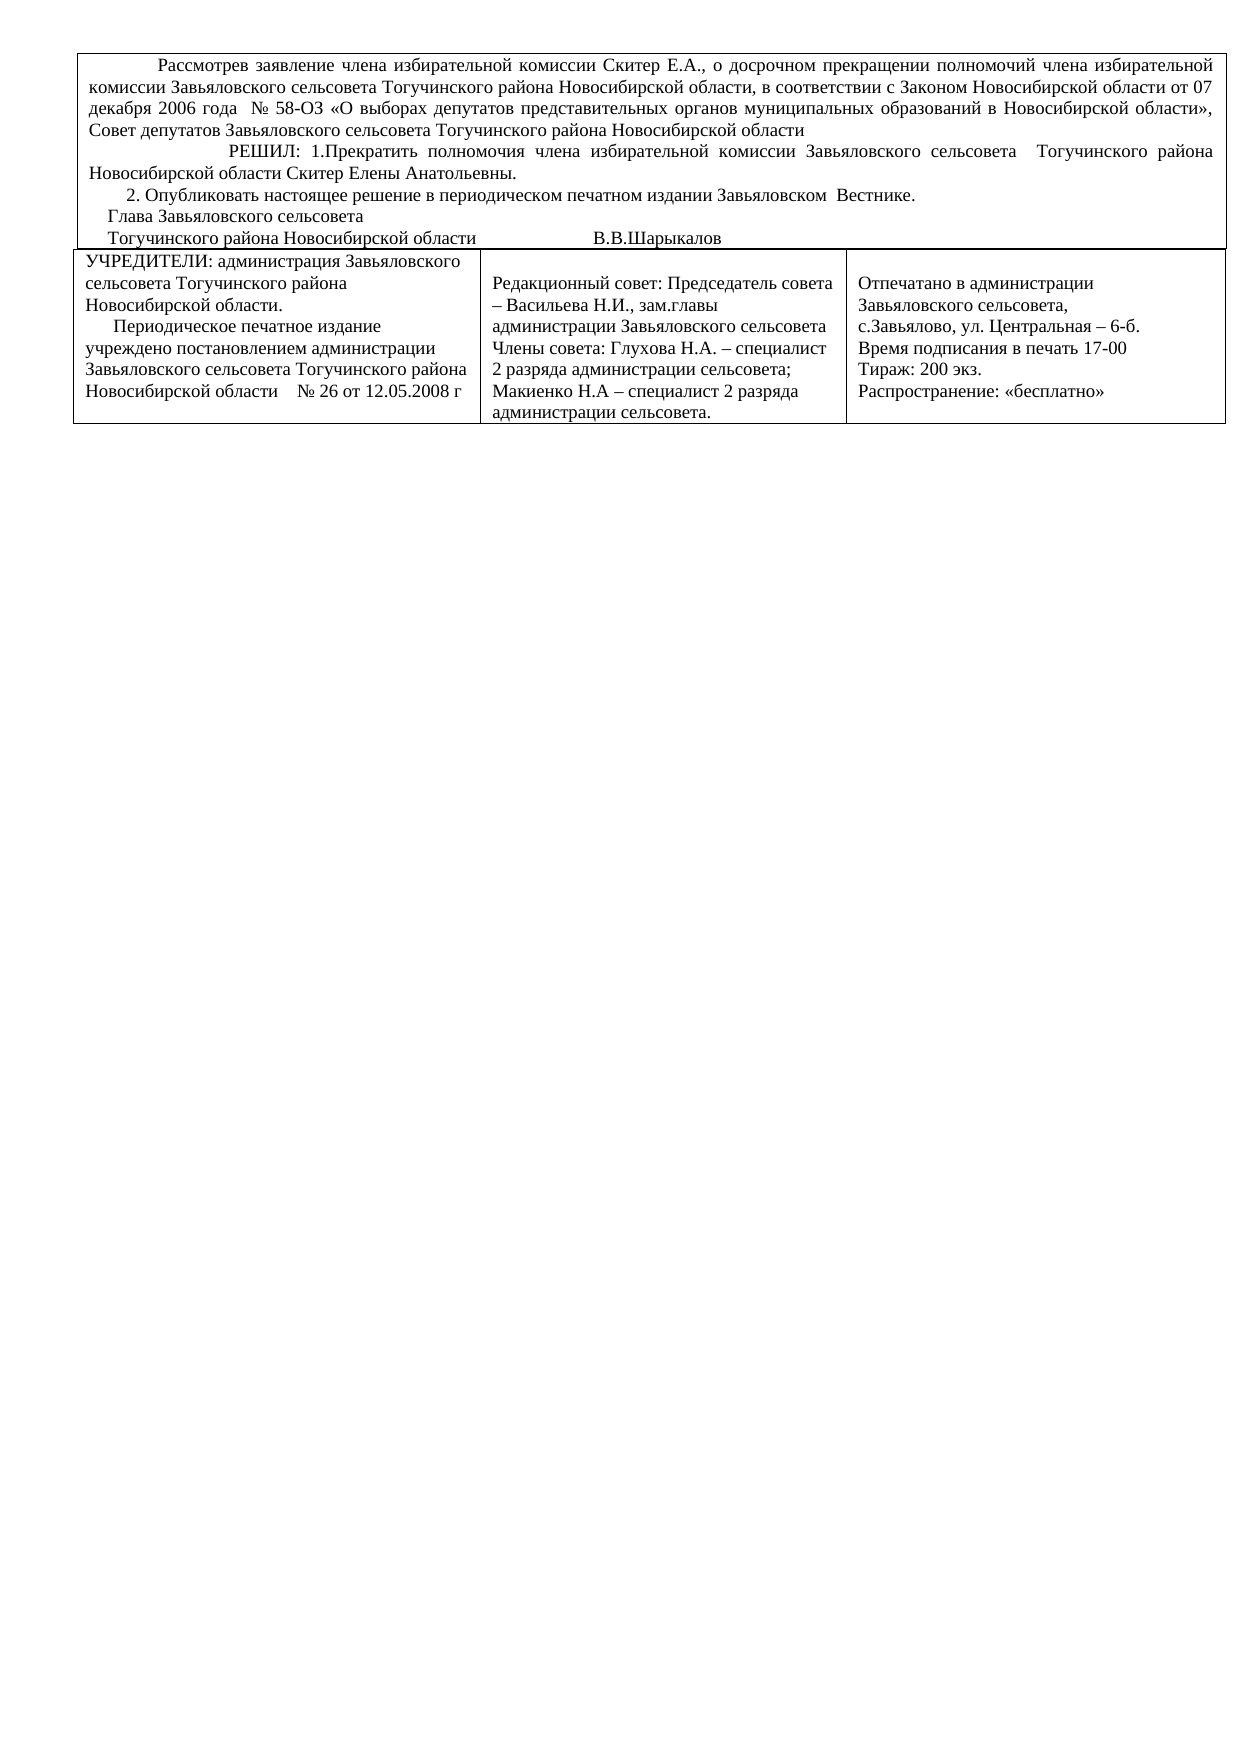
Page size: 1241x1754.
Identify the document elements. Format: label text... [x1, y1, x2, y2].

table_header Редакционный совет: Председатель совета – Васильева Н.И., зам.главы администрации Завьяловского сельсовета Члены совета: Глухова Н.А. – специалист 2 разряда администрации сельсовета; Макиенко Н.А – специалист 2 разряда администрации сельсовета. [481, 250, 846, 423]
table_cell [78, 54, 1226, 248]
table_header УЧРЕДИТЕЛИ: администрация Завьяловского сельсовета Тогучинского района Новосибирской области. Периодическое печатное издание учреждено постановлением администрации Завьяловского сельсовета Тогучинского района Новосибирской области № 26 от 12.05.2008 г [74, 250, 480, 423]
table_header Отпечатано в администрации Завьяловского сельсовета, с.Завьялово, ул. Центральная – 6-б. Время подписания в печать 17-00 Тираж: 200 экз. Распространение: «бесплатно» [847, 250, 1225, 423]
